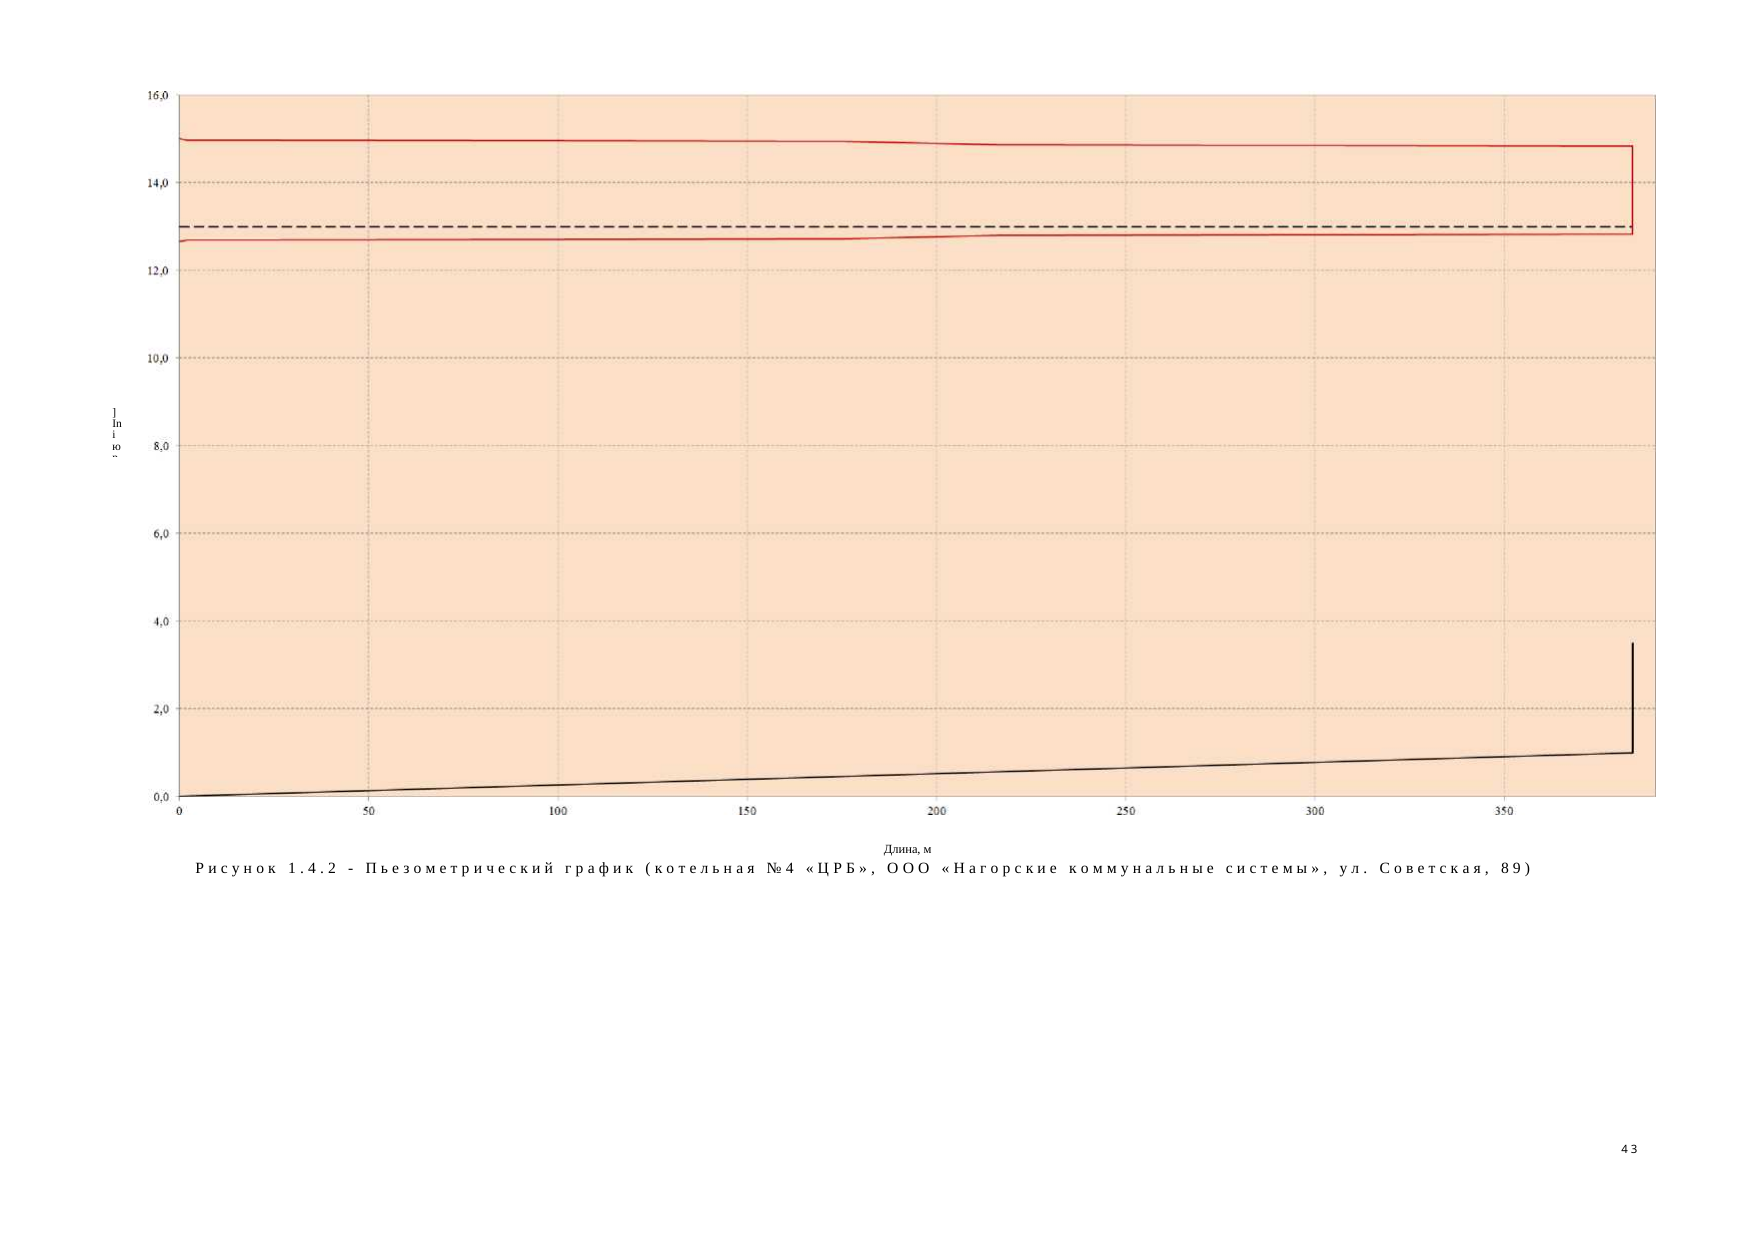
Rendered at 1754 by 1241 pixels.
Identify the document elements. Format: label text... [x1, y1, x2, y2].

text Рисунок 1.4.2 - Пьезометрический график (котельная №4 «ЦРБ», ООО «Нагорские коммунальные системы», ул. Советская, 89) [95, 861, 1632, 877]
picture [148, 91, 1656, 815]
